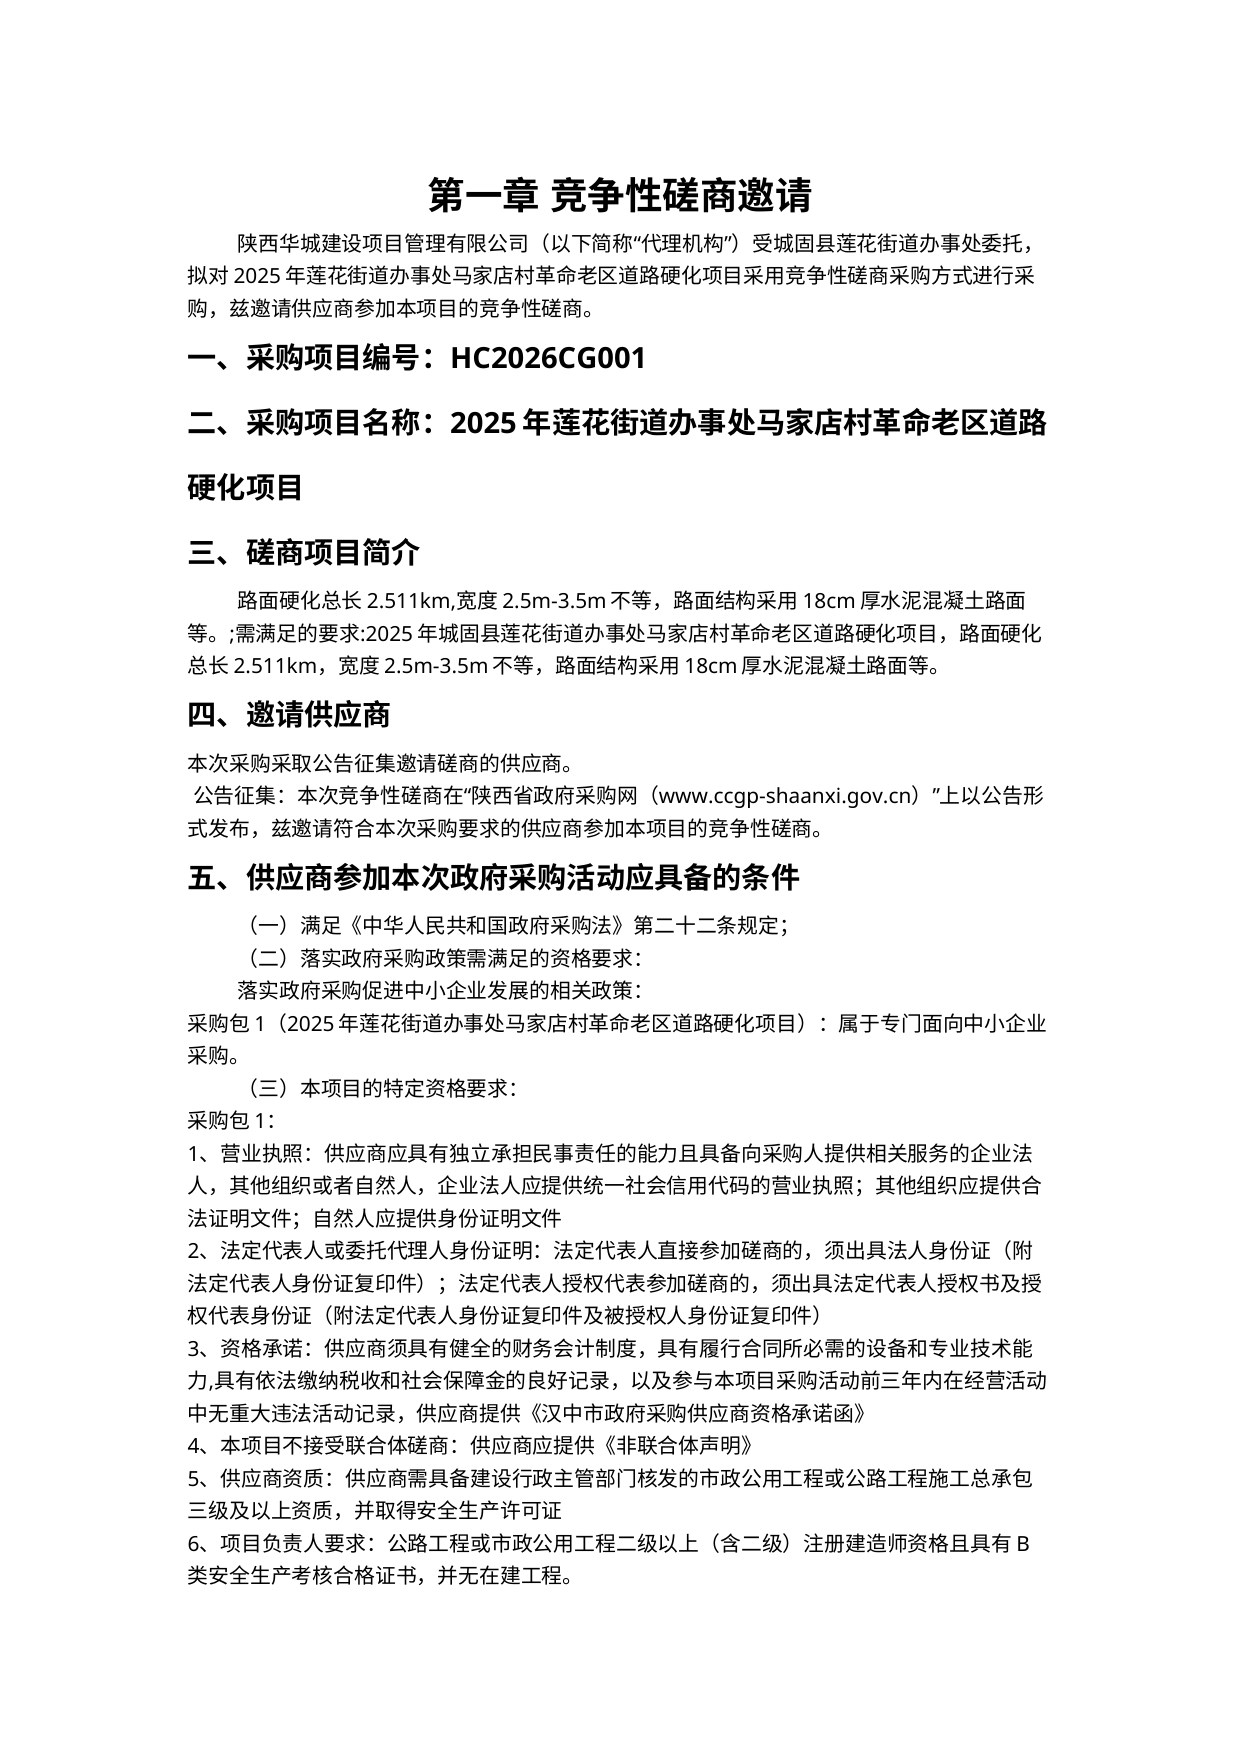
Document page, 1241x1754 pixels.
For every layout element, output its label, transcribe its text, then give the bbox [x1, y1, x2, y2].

text （一）满足《中华人民共和国政府采购法》第二十二条规定； [187, 909, 1053, 942]
text 四、邀请供应商 [187, 682, 1053, 747]
text 3、资格承诺：供应商须具有健全的财务会计制度，具有履行合同所必需的设备和专业技术能力,具有依法缴纳税收和社会保障金的良好记录，以及参与本项目采购活动前三年内在经营活动中无重大违法活动记录，供应商提供《汉中市政府采购供应商资格承诺函》 [187, 1332, 1053, 1429]
text 第一章 竞争性磋商邀请 [187, 162, 1053, 227]
text 6、项目负责人要求：公路工程或市政公用工程二级以上（含二级）注册建造师资格且具有B类安全生产考核合格证书，并无在建工程。 [187, 1527, 1053, 1592]
text 本次采购采取公告征集邀请磋商的供应商。 [187, 747, 1053, 779]
text 4、本项目不接受联合体磋商：供应商应提供《非联合体声明》 [187, 1429, 1053, 1462]
text 陕西华城建设项目管理有限公司（以下简称“代理机构”）受城固县莲花街道办事处委托，拟对2025年莲花街道办事处马家店村革命老区道路硬化项目采用竞争性磋商采购方式进行采购，兹邀请供应商参加本项目的竞争性磋商。 [187, 227, 1053, 324]
text 三、磋商项目简介 [187, 519, 1053, 584]
text 采购包1： [187, 1104, 1053, 1137]
text 公告征集：本次竞争性磋商在“陕西省政府采购网（www.ccgp-shaanxi.gov.cn）”上以公告形式发布，兹邀请符合本次采购要求的供应商参加本项目的竞争性磋商。 [187, 779, 1053, 844]
text 采购包1（2025年莲花街道办事处马家店村革命老区道路硬化项目）：属于专门面向中小企业采购。 [187, 1007, 1053, 1072]
text 二、采购项目名称：2025年莲花街道办事处马家店村革命老区道路硬化项目 [187, 389, 1053, 519]
text （三）本项目的特定资格要求： [187, 1072, 1053, 1104]
text （二）落实政府采购政策需满足的资格要求： [187, 942, 1053, 974]
text 五、供应商参加本次政府采购活动应具备的条件 [187, 844, 1053, 909]
text 1、营业执照：供应商应具有独立承担民事责任的能力且具备向采购人提供相关服务的企业法人，其他组织或者自然人，企业法人应提供统一社会信用代码的营业执照；其他组织应提供合法证明文件；自然人应提供身份证明文件 [187, 1137, 1053, 1234]
text 一、采购项目编号：HC2026CG001 [187, 324, 1053, 389]
text 2、法定代表人或委托代理人身份证明：法定代表人直接参加磋商的，须出具法人身份证（附法定代表人身份证复印件）；法定代表人授权代表参加磋商的，须出具法定代表人授权书及授权代表身份证（附法定代表人身份证复印件及被授权人身份证复印件） [187, 1234, 1053, 1332]
text 路面硬化总长2.511km,宽度2.5m-3.5m不等，路面结构采用18cm厚水泥混凝土路面等。;需满足的要求:2025年城固县莲花街道办事处马家店村革命老区道路硬化项目，路面硬化总长2.511km，宽度2.5m-3.5m不等，路面结构采用18cm厚水泥混凝土路面等。 [187, 584, 1053, 682]
text 5、供应商资质：供应商需具备建设行政主管部门核发的市政公用工程或公路工程施工总承包三级及以上资质，并取得安全生产许可证 [187, 1462, 1053, 1527]
text 落实政府采购促进中小企业发展的相关政策： [187, 974, 1053, 1007]
